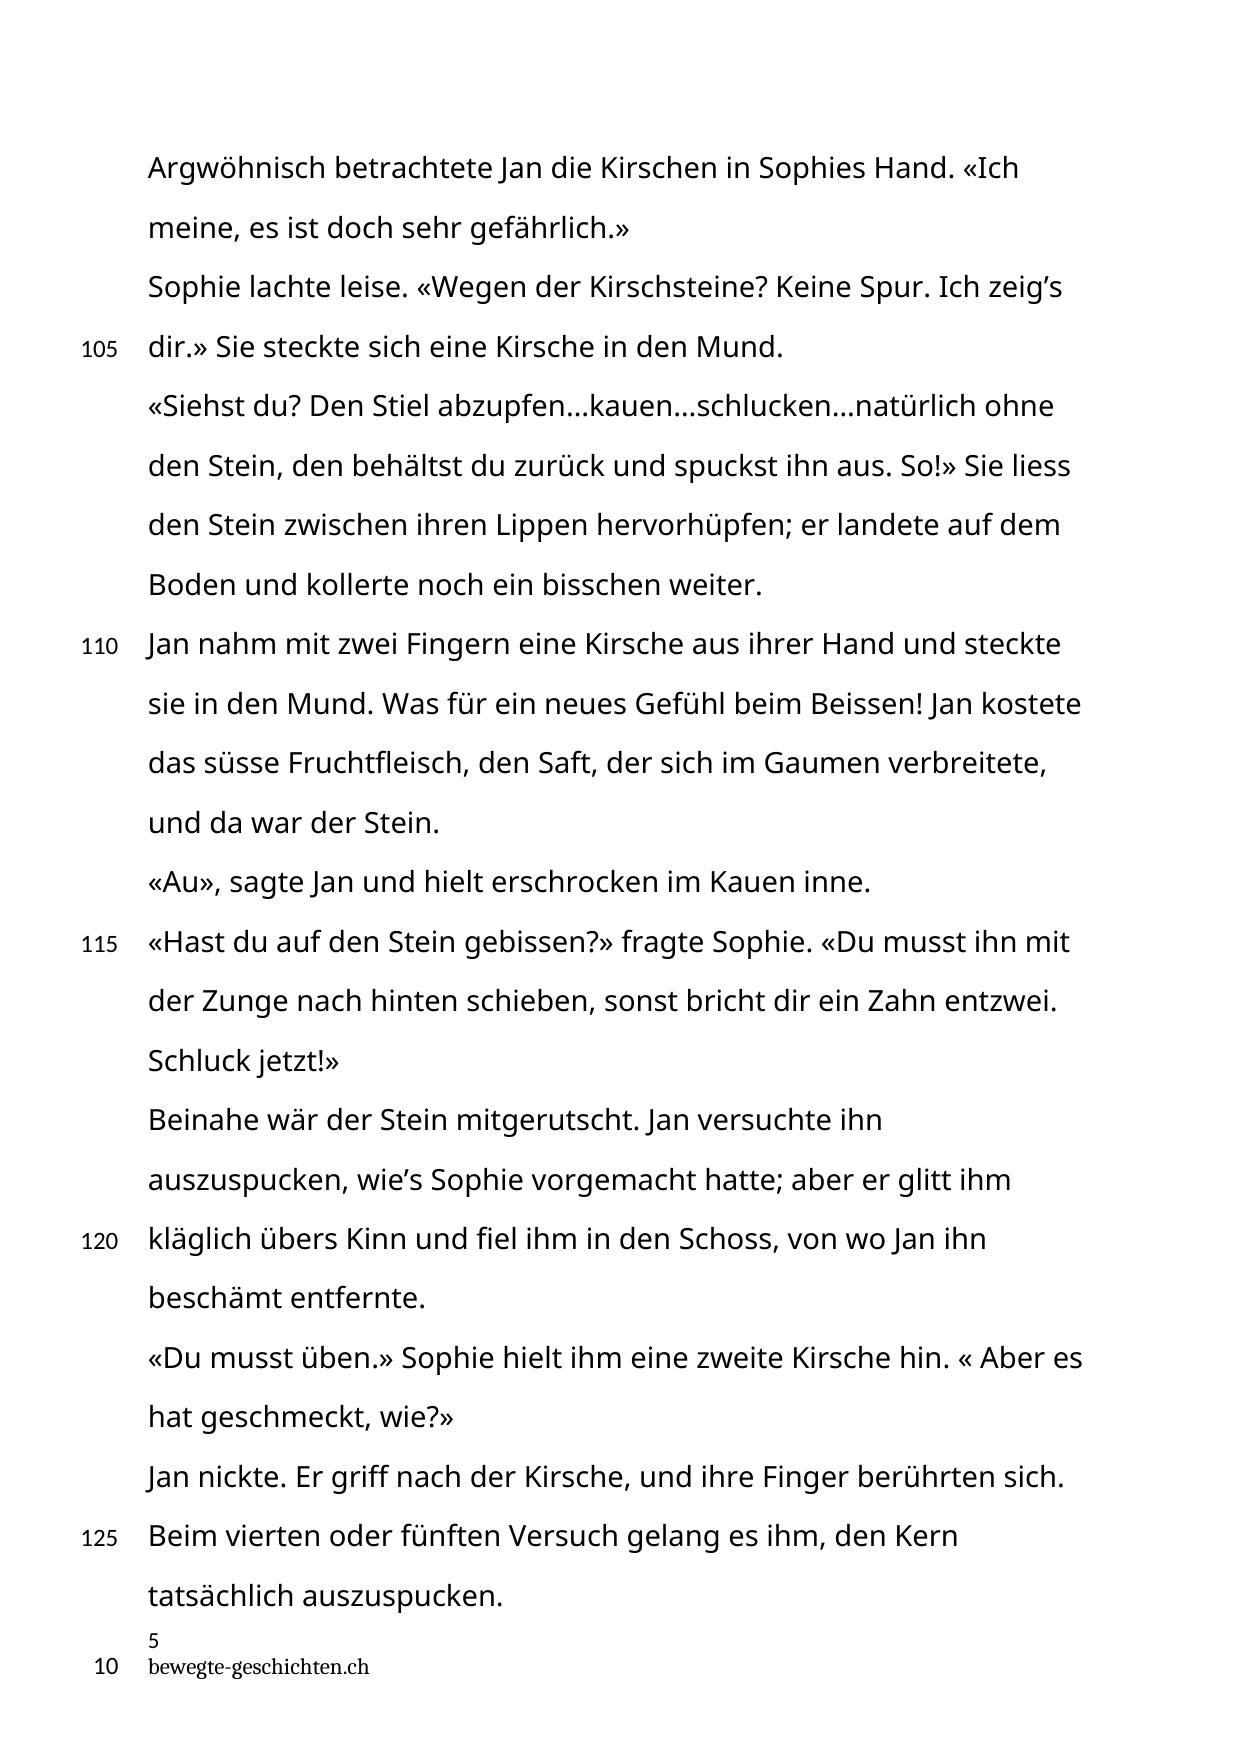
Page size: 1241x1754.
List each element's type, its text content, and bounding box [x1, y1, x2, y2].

text «Du musst üben.» Sophie hielt ihm eine zweite Kirsche hin. « Aber es hat geschmeckt, wie?» [148, 1337, 1092, 1436]
text Beinahe wär der Stein mitgerutscht. Jan versuchte ihn auszuspucken, wie’s Sophie vorgemacht hatte; aber er glitt ihm kläglich übers Kinn und fiel ihm in den Schoss, von wo Jan ihn beschämt entfernte. [148, 1099, 1092, 1317]
text Jan nickte. Er griff nach der Kirsche, und ihre Finger berührten sich. Beim vierten oder fünften Versuch gelang es ihm, den Kern tatsächlich auszuspucken. [148, 1456, 1092, 1615]
text «Hast du auf den Stein gebissen?» fragte Sophie. «Du musst ihn mit der Zunge nach hinten schieben, sonst bricht dir ein Zahn entzwei. Schluck jetzt!» [148, 921, 1092, 1079]
text Sophie lachte leise. «Wegen der Kirschsteine? Keine Spur. Ich zeig’s dir.» Sie steckte sich eine Kirsche in den Mund. [148, 267, 1092, 366]
text Jan nahm mit zwei Fingern eine Kirsche aus ihrer Hand und steckte sie in den Mund. Was für ein neues Gefühl beim Beissen! Jan kostete das süsse Fruchtfleisch, den Saft, der sich im Gaumen verbreitete, und da war der Stein. [148, 623, 1092, 842]
text Argwöhnisch betrachtete Jan die Kirschen in Sophies Hand. «Ich meine, es ist doch sehr gefährlich.» [148, 148, 1092, 247]
text «Au», sagte Jan und hielt erschrocken im Kauen inne. [148, 861, 1092, 901]
text «Siehst du? Den Stiel abzupfen…kauen…schlucken…natürlich ohne den Stein, den behältst du zurück und spuckst ihn aus. So!» Sie liess den Stein zwischen ihren Lippen hervorhüpfen; er landete auf dem Boden und kollerte noch ein bisschen weiter. [148, 386, 1092, 604]
